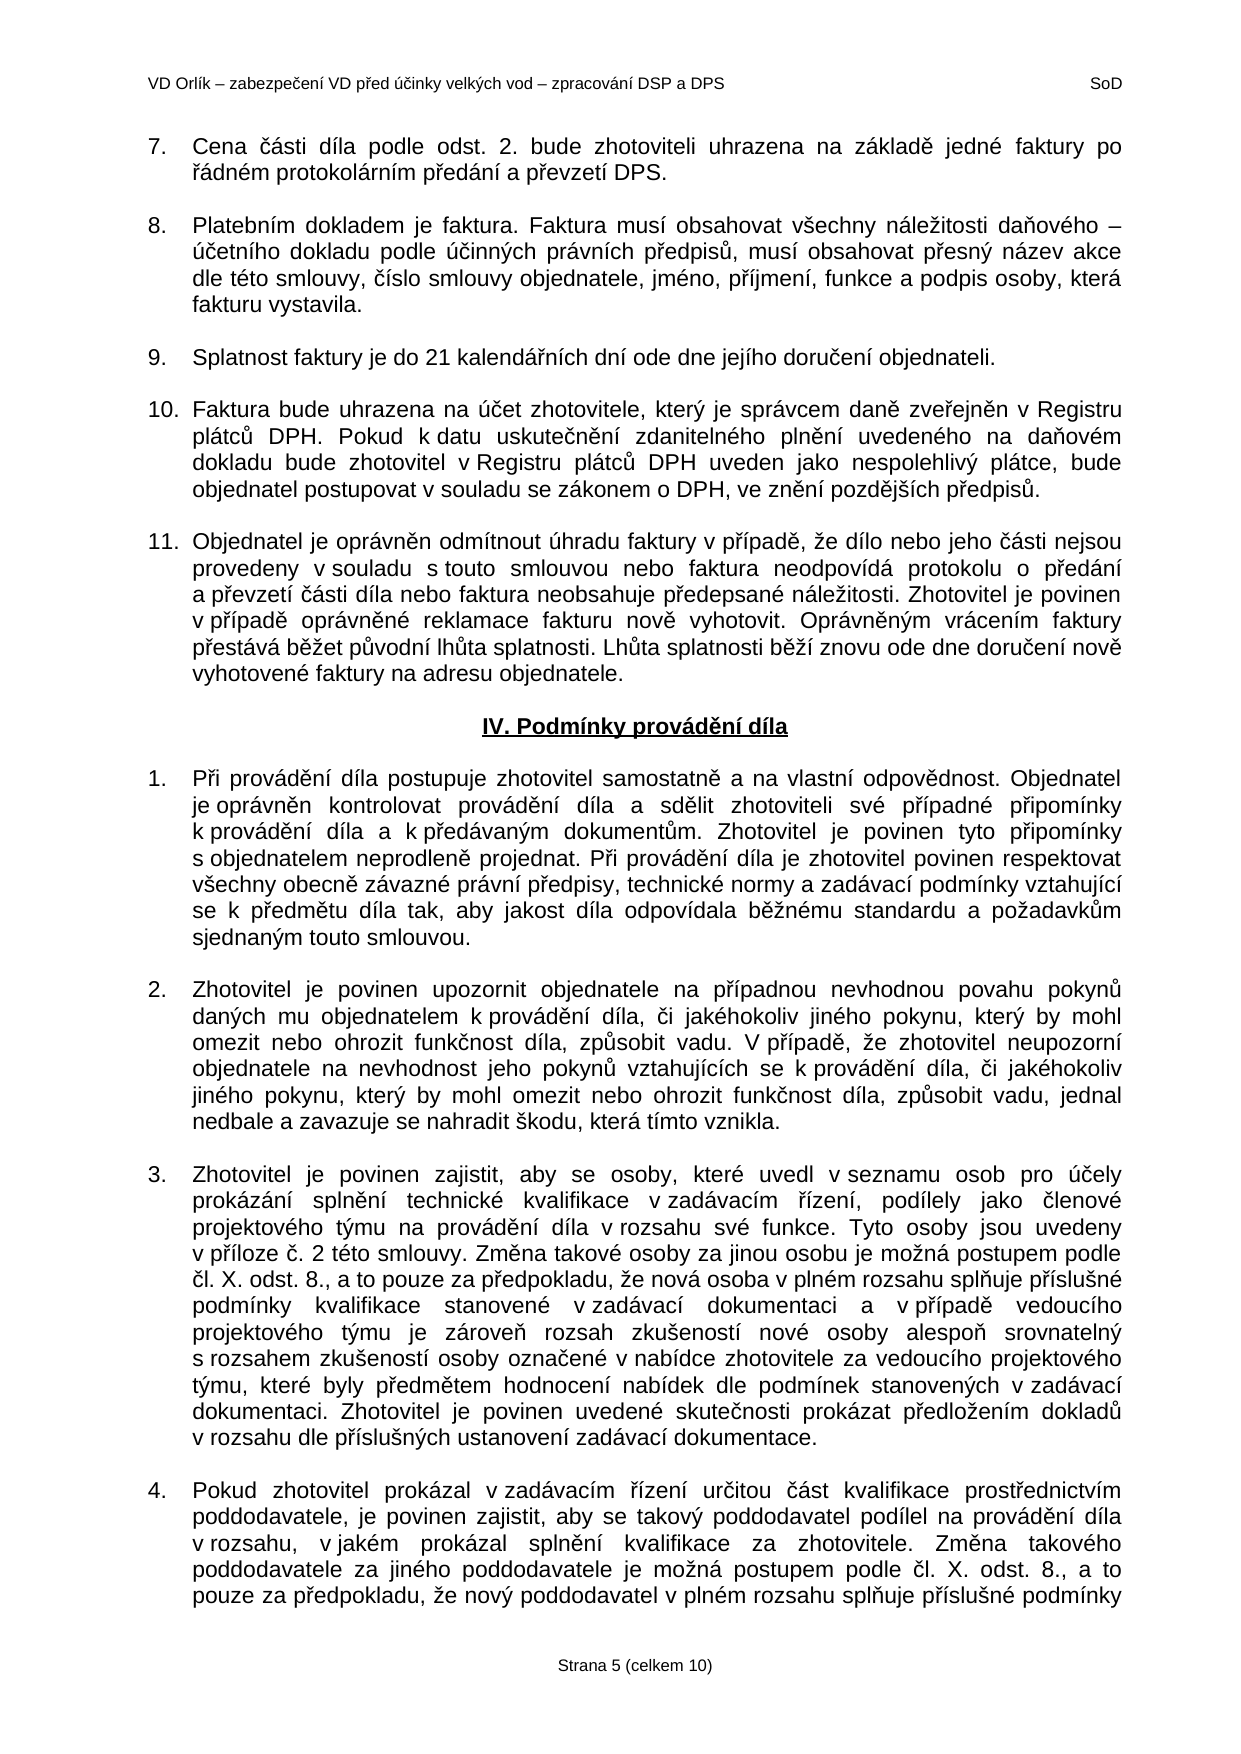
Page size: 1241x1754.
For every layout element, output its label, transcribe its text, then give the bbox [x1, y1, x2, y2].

list Zhotovitel je povinen zajistit, aby se osoby, které uvedl v seznamu osob pro účely prokázání splnění technické kvalifikace v zadávacím řízení, podílely jako členové projektového týmu na provádění díla v rozsahu své funkce. Tyto osoby jsou uvedeny v příloze č. 2 této smlouvy. Změna takové osoby za jinou osobu je možná postupem podle čl. X. odst. 8., a to pouze za předpokladu, že nová osoba v plném rozsahu splňuje příslušné podmínky kvalifikace stanovené v zadávací dokumentaci a v případě vedoucího projektového týmu je zároveň rozsah zkušeností nové osoby alespoň srovnatelný s rozsahem zkušeností osoby označené v nabídce zhotovitele za vedoucího projektového týmu, které byly předmětem hodnocení nabídek dle podmínek stanovených v zadávací dokumentaci. Zhotovitel je povinen uvedené skutečnosti prokázat předložením dokladů v rozsahu dle příslušných ustanovení zadávací dokumentace. [148, 1161, 1122, 1451]
list Platebním dokladem je faktura. Faktura musí obsahovat všechny náležitosti daňového – účetního dokladu podle účinných právních předpisů, musí obsahovat přesný název akce dle této smlouvy, číslo smlouvy objednatele, jméno, příjmení, funkce a podpis osoby, která fakturu vystavila. [148, 212, 1122, 317]
list Při provádění díla postupuje zhotovitel samostatně a na vlastní odpovědnost. Objednatel je oprávněn kontrolovat provádění díla a sdělit zhotoviteli své případné připomínky k provádění díla a k předávaným dokumentům. Zhotovitel je povinen tyto připomínky s objednatelem neprodleně projednat. Při provádění díla je zhotovitel povinen respektovat všechny obecně závazné právní předpisy, technické normy a zadávací podmínky vztahující se k předmětu díla tak, aby jakost díla odpovídala běžnému standardu a požadavkům sjednaným touto smlouvou. [148, 765, 1122, 950]
list Objednatel je oprávněn odmítnout úhradu faktury v případě, že dílo nebo jeho části nejsou provedeny v souladu s touto smlouvou nebo faktura neodpovídá protokolu o předání a převzetí části díla nebo faktura neobsahuje předepsané náležitosti. Zhotovitel je povinen v případě oprávněné reklamace fakturu nově vyhotovit. Oprávněným vrácením faktury přestává běžet původní lhůta splatnosti. Lhůta splatnosti běží znovu ode dne doručení nově vyhotovené faktury na adresu objednatele. [148, 528, 1122, 686]
list Cena části díla podle odst. 2. bude zhotoviteli uhrazena na základě jedné faktury po řádném protokolárním předání a převzetí DPS. [148, 133, 1122, 186]
subtitle IV. Podmínky provádění díla [148, 713, 1122, 739]
list Splatnost faktury je do 21 kalendářních dní ode dne jejího doručení objednateli. [148, 344, 1122, 370]
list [148, 1477, 1122, 1609]
list Zhotovitel je povinen upozornit objednatele na případnou nevhodnou povahu pokynů daných mu objednatelem k provádění díla, či jakéhokoliv jiného pokynu, který by mohl omezit nebo ohrozit funkčnost díla, způsobit vadu. V případě, že zhotovitel neupozorní objednatele na nevhodnost jeho pokynů vztahujících se k provádění díla, či jakéhokoliv jiného pokynu, který by mohl omezit nebo ohrozit funkčnost díla, způsobit vadu, jednal nedbale a zavazuje se nahradit škodu, která tímto vznikla. [148, 976, 1122, 1134]
list Faktura bude uhrazena na účet zhotovitele, který je správcem daně zveřejněn v Registru plátců DPH. Pokud k datu uskutečnění zdanitelného plnění uvedeného na daňovém dokladu bude zhotovitel v Registru plátců DPH uveden jako nespolehlivý plátce, bude objednatel postupovat v souladu se zákonem o DPH, ve znění pozdějších předpisů. [148, 396, 1122, 502]
